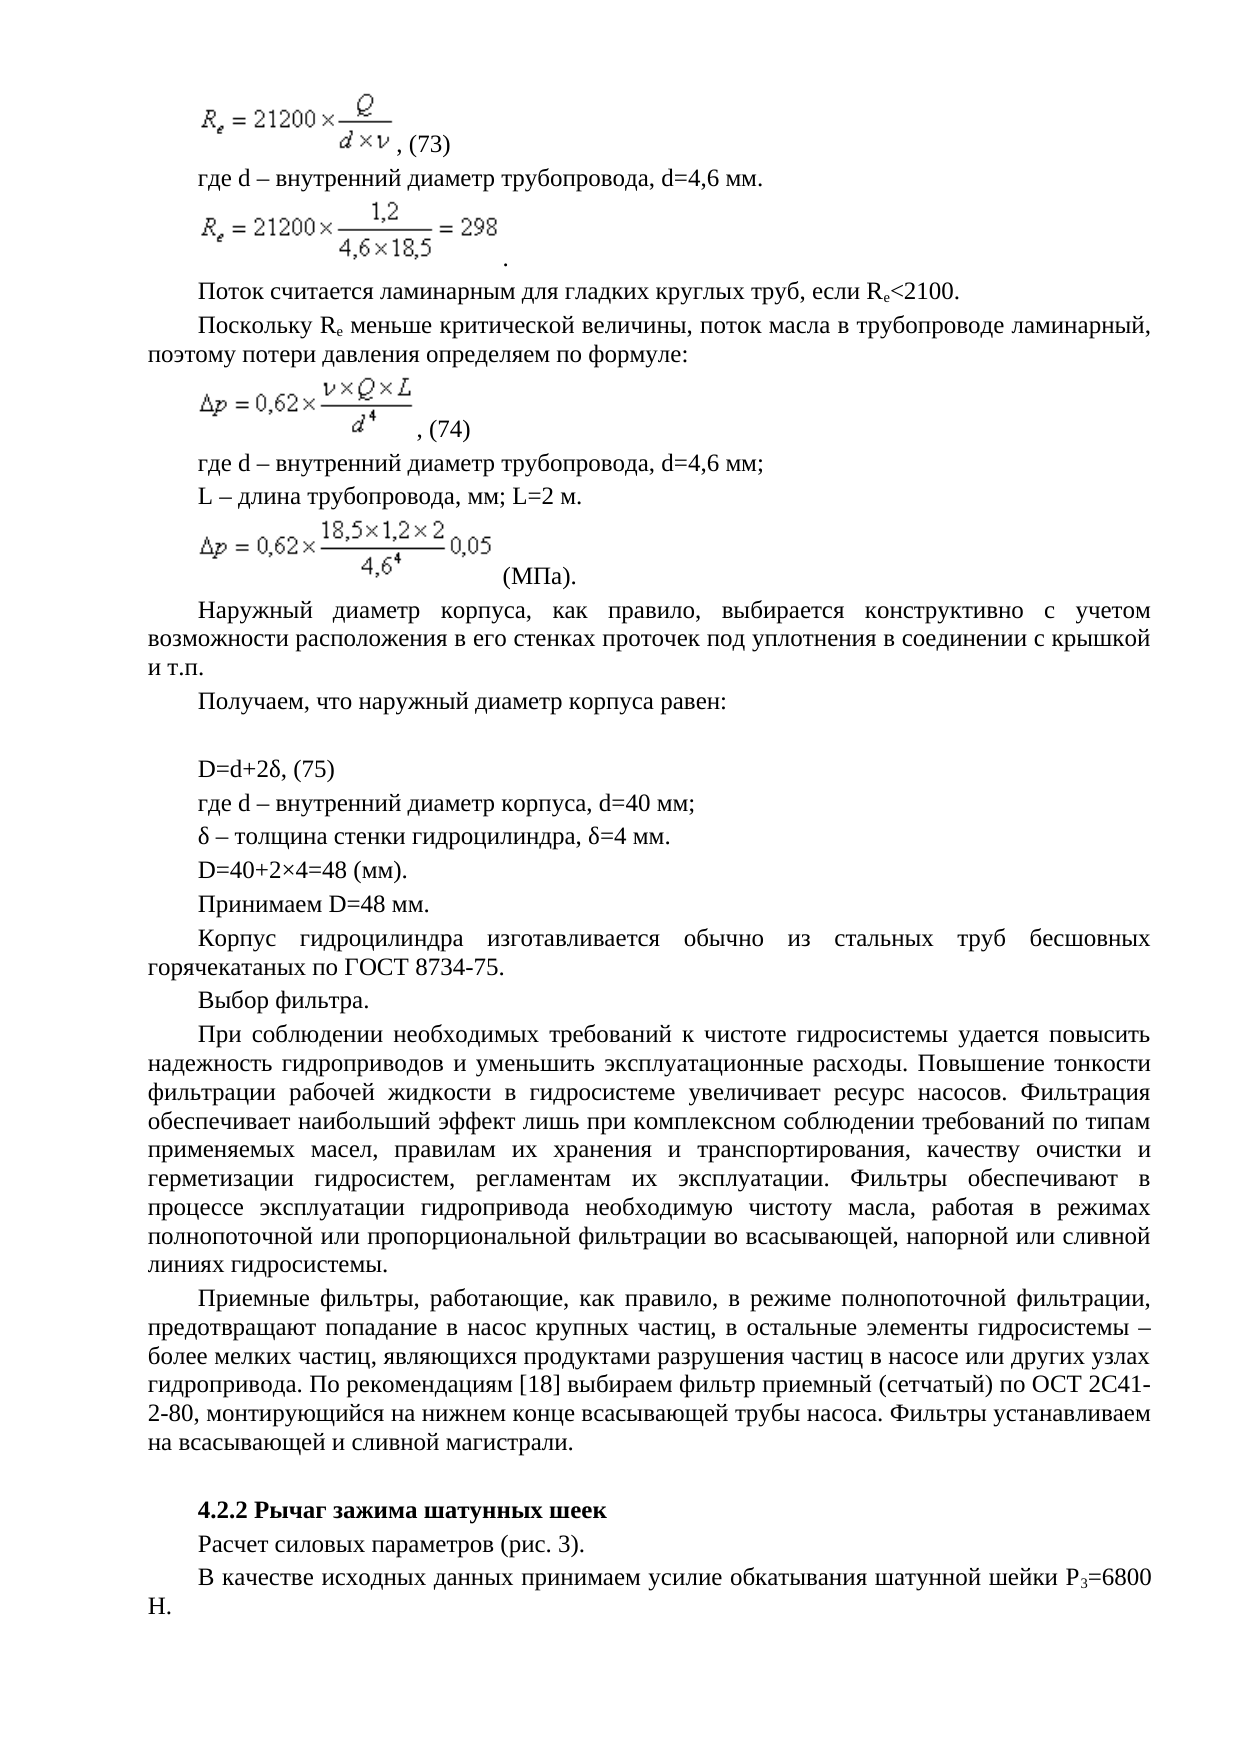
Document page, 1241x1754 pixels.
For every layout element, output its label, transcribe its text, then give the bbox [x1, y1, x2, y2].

text δ – толщина стенки гидроцилиндра, δ=4 мм. [148, 821, 1152, 850]
picture [197, 372, 417, 437]
text где d – внутренний диаметр корпуса, d=40 мм; [148, 788, 1152, 816]
text D=d+2δ, (75) [148, 754, 1152, 782]
text Получаем, что наружный диаметр корпуса равен: [148, 686, 1152, 715]
text Приемные фильтры, работающие, как правило, в режиме полнопоточной фильтрации, предотвращают попадание в насос крупных частиц, в остальные элементы гидросистемы – более мелких частиц, являющихся продуктами разрушения частиц в насосе или других узлах гидропривода. По рекомендациям [18] выбираем фильтр приемный (сетчатый) по ОСТ 2С41-2-80, монтирующийся на нижнем конце всасывающей трубы насоса. Фильтры устанавливаем на всасывающей и сливной магистрали. [148, 1283, 1152, 1456]
text где d – внутренний диаметр трубопровода, d=4,6 мм. [148, 163, 1152, 192]
text Расчет силовых параметров (рис. 3). [148, 1529, 1152, 1557]
text Выбор фильтра. [148, 986, 1152, 1014]
text Поскольку Rе меньше критической величины, поток масла в трубопроводе ламинарный, поэтому потери давления определяем по формуле: [148, 310, 1152, 368]
text L – длина трубопровода, мм; L=2 м. [148, 481, 1152, 510]
text , (74) [148, 373, 1152, 442]
picture [197, 88, 397, 153]
text Принимаем D=48 мм. [148, 889, 1152, 918]
text 4.2.2 Рычаг зажима шатунных шеек [148, 1495, 1152, 1523]
text Корпус гидроцилиндра изготавливается обычно из стальных труб бесшовных горячекатаных по ГОСТ 8734-75. [148, 923, 1152, 981]
text Поток считается ламинарным для гладких круглых труб, если Rе<2100. [148, 276, 1152, 305]
picture [197, 196, 503, 266]
picture [197, 515, 497, 584]
text , (73) [148, 88, 1152, 158]
text При соблюдении необходимых требований к чистоте гидросистемы удается повысить надежность гидроприводов и уменьшить эксплуатационные расходы. Повышение тонкости фильтрации рабочей жидкости в гидросистеме увеличивает ресурс насосов. Фильтрация обеспечивает наибольший эффект лишь при комплексном соблюдении требований по типам применяемых масел, правилам их хранения и транспортирования, качеству очистки и герметизации гидросистем, регламентам их эксплуатации. Фильтры обеспечивают в процессе эксплуатации гидропривода необходимую чистоту масла, работая в режимах полнопоточной или пропорциональной фильтрации во всасывающей, напорной или сливной линиях гидросистемы. [148, 1019, 1152, 1278]
text В качестве исходных данных принимаем усилие обкатывания шатунной шейки Р3=6800 Н. [148, 1562, 1152, 1620]
text где d – внутренний диаметр трубопровода, d=4,6 мм; [148, 448, 1152, 476]
text D=40+2×4=48 (мм). [148, 855, 1152, 884]
text Наружный диаметр корпуса, как правило, выбирается конструктивно с учетом возможности расположения в его стенках проточек под уплотнения в соединении с крышкой и т.п. [148, 595, 1152, 681]
